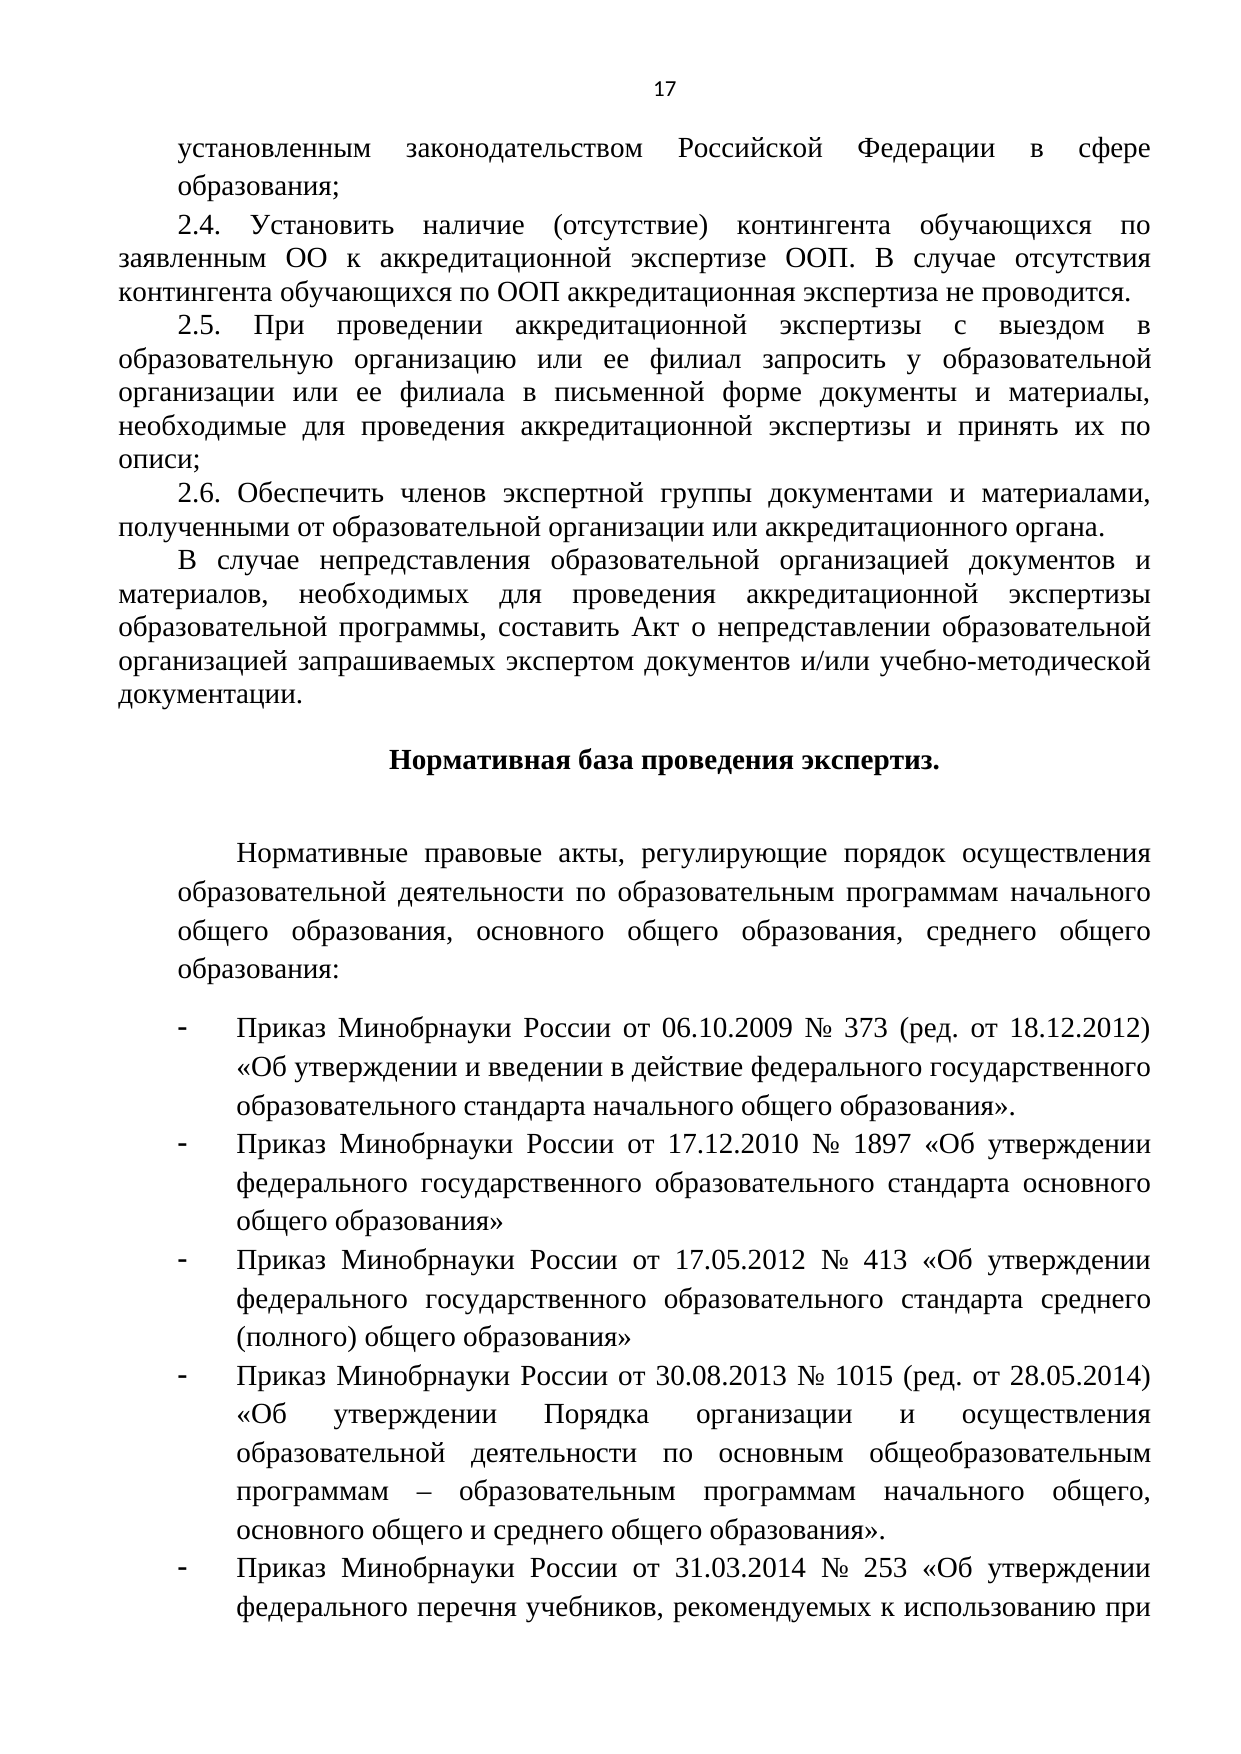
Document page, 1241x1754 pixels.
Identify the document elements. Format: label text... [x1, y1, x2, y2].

text В случае непредставления образовательной организацией документов и материалов, необходимых для проведения аккредитационной экспертизы образовательной программы, составить Акт о непредставлении образовательной организацией запрашиваемых экспертом документов и/или учебно-методической документации. [118, 542, 1152, 710]
text Нормативная база проведения экспертиз. [180, 743, 1148, 776]
text 2.5. При проведении аккредитационной экспертизы с выездом в образовательную организацию или ее филиал запросить у образовательной организации или ее филиала в письменной форме документы и материалы, необходимые для проведения аккредитационной экспертизы и принять их по описи; [118, 307, 1152, 475]
list Приказ Минобрнауки России от 17.05.2012 № 413 «Об утверждении федерального государственного образовательного стандарта среднего (полного) общего образования» [177, 1242, 1152, 1353]
list Приказ Минобрнауки России от 06.10.2009 № 373 (ред. от 18.12.2012) «Об утверждении и введении в действие федерального государственного образовательного стандарта начального общего образования». [177, 1011, 1152, 1121]
list Приказ Минобрнауки России от 17.12.2010 № 1897 «Об утверждении федерального государственного образовательного стандарта основного общего образования» [177, 1126, 1152, 1237]
text 2.4. Установить наличие (отсутствие) контингента обучающихся по заявленным ОО к аккредитационной экспертизе ООП. В случае отсутствия контингента обучающихся по ООП аккредитационная экспертиза не проводится. [118, 207, 1152, 307]
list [177, 1551, 1152, 1623]
text Нормативные правовые акты, регулирующие порядок осуществления образовательной деятельности по образовательным программам начального общего образования, основного общего образования, среднего общего образования: [177, 836, 1152, 985]
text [177, 130, 1152, 202]
text 2.6. Обеспечить членов экспертной группы документами и материалами, полученными от образовательной организации или аккредитационного органа. [118, 475, 1152, 542]
list Приказ Минобрнауки России от 30.08.2013 № 1015 (ред. от 28.05.2014) «Об утверждении Порядка организации и осуществления образовательной деятельности по основным общеобразовательным программам – образовательным программам начального общего, основного общего и среднего общего образования». [177, 1358, 1152, 1546]
